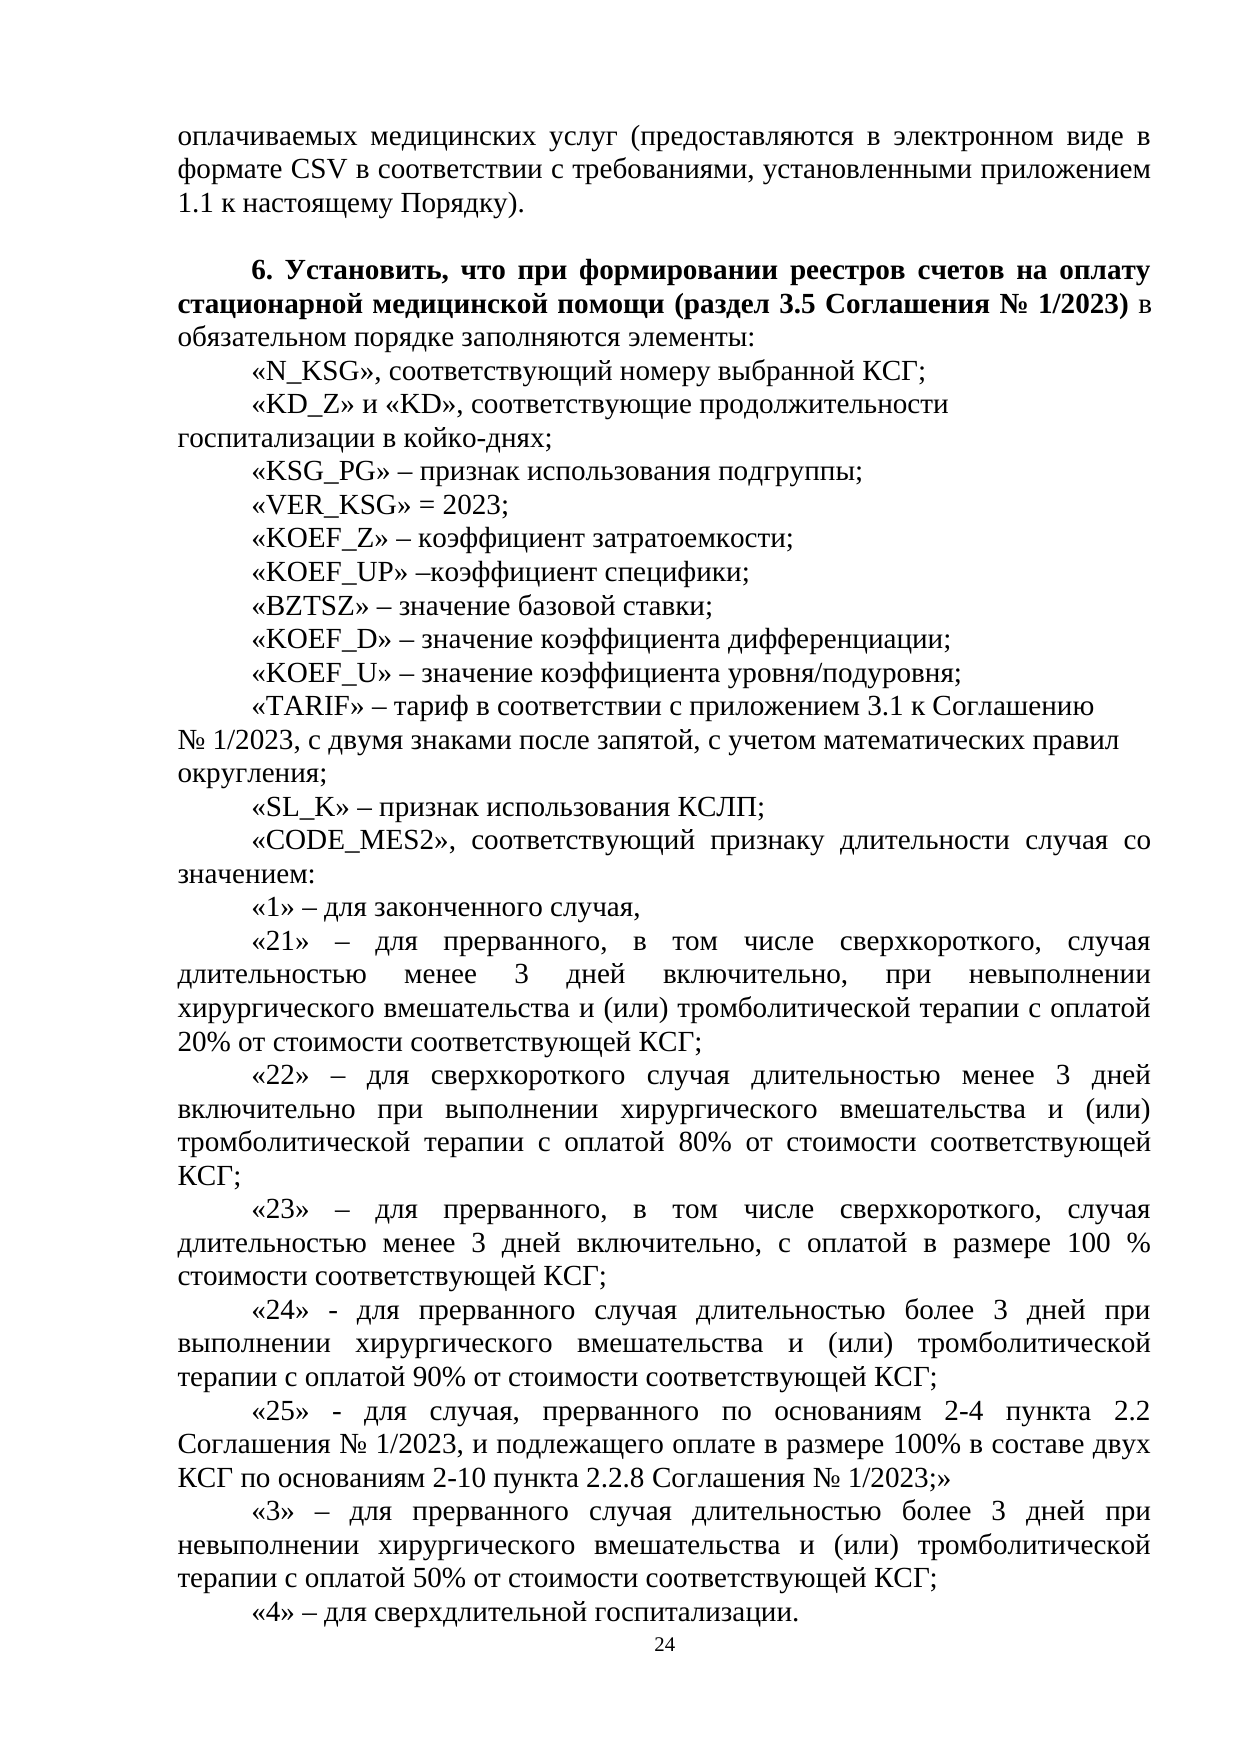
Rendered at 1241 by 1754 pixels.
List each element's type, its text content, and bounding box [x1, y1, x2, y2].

text «KD_Z» и «KD», соответствующие продолжительности госпитализации в койко-днях; [177, 386, 1152, 453]
text «3» – для прерванного случая длительностью более 3 дней при невыполнении хирургического вмешательства и (или) тромболитической терапии с оплатой 50% от стоимости соответствующей КСГ; [177, 1493, 1152, 1594]
text «BZTSZ» – значение базовой ставки; [177, 588, 1152, 621]
text «1» – для законченного случая, [177, 889, 1152, 923]
text «KOEF_UP» –коэффициент специфики; [177, 554, 1152, 588]
text «KSG_PG» – признак использования подгруппы; [177, 453, 1152, 487]
text «TARIF» – тариф в соответствии с приложением 3.1 к Соглашению № 1/2023, с двумя знаками после запятой, с учетом математических правил округления; [177, 688, 1152, 789]
text «22» – для сверхкороткого случая длительностью менее 3 дней включительно при выполнении хирургического вмешательства и (или) тромболитической терапии с оплатой 80% от стоимости соответствующей КСГ; [177, 1057, 1152, 1191]
text 6. Установить, что при формировании реестров счетов на оплату стационарной медицинской помощи (раздел 3.5 Соглашения № 1/2023) в обязательном порядке заполняются элементы: [177, 252, 1152, 353]
text «24» - для прерванного случая длительностью более 3 дней при выполнении хирургического вмешательства и (или) тромболитической терапии с оплатой 90% от стоимости соответствующей КСГ; [177, 1292, 1152, 1393]
text «SL_K» – признак использования КСЛП; [177, 789, 1152, 822]
text «KOEF_Z» – коэффициент затратоемкости; [177, 521, 1152, 554]
text «4» – для сверхдлительной госпитализации. [177, 1594, 1152, 1627]
text «CODE_MES2», соответствующий признаку длительности случая со значением: [177, 822, 1152, 889]
text «KOEF_U» – значение коэффициента уровня/подуровня; [177, 655, 1152, 688]
text «VER_KSG» = 2023; [177, 487, 1152, 521]
text «23» – для прерванного, в том числе сверхкороткого, случая длительностью менее 3 дней включительно, с оплатой в размере 100 % стоимости соответствующей КСГ; [177, 1191, 1152, 1292]
text «N_KSG», соответствующий номеру выбранной КСГ; [177, 353, 1152, 386]
text «21» – для прерванного, в том числе сверхкороткого, случая длительностью менее 3 дней включительно, при невыполнении хирургического вмешательства и (или) тромболитической терапии с оплатой 20% от стоимости соответствующей КСГ; [177, 923, 1152, 1057]
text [177, 118, 1152, 219]
text «25» - для случая, прерванного по основаниям 2-4 пункта 2.2 Соглашения № 1/2023, и подлежащего оплате в размере 100% в составе двух КСГ по основаниям 2-10 пункта 2.2.8 Соглашения № 1/2023;» [177, 1393, 1152, 1493]
text «KOEF_D» – значение коэффициента дифференциации; [177, 621, 1152, 655]
